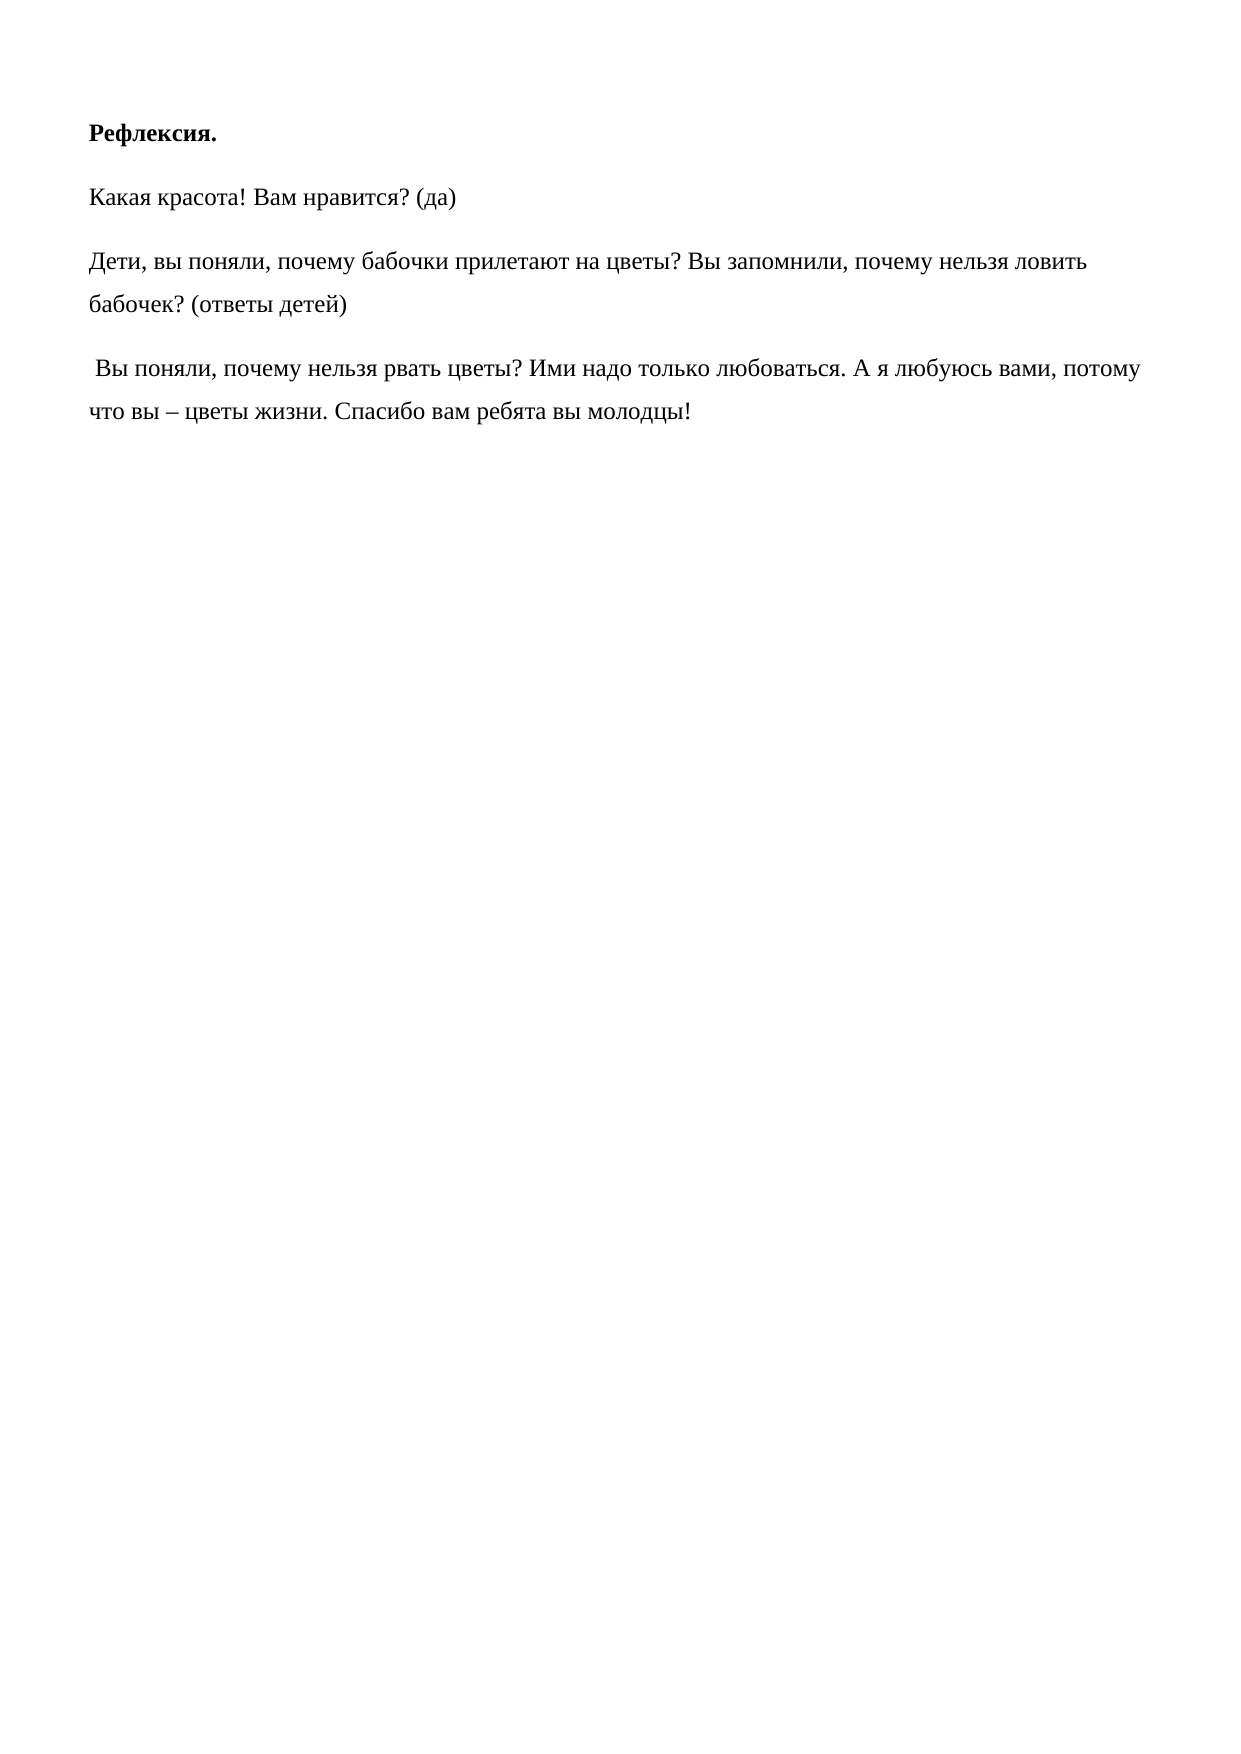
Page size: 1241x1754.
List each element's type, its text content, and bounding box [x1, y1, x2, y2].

text Дети, вы поняли, почему бабочки прилетают на цветы? Вы запомнили, почему нельзя ловить бабочек? (ответы детей) [88, 246, 1152, 318]
text Вы поняли, почему нельзя рвать цветы? Ими надо только любоваться. А я любуюсь вами, потому что вы – цветы жизни. Спасибо вам ребята вы молодцы! [88, 353, 1152, 425]
text Рефлексия. [88, 118, 1152, 147]
text Какая красота! Вам нравится? (да) [88, 182, 1152, 211]
